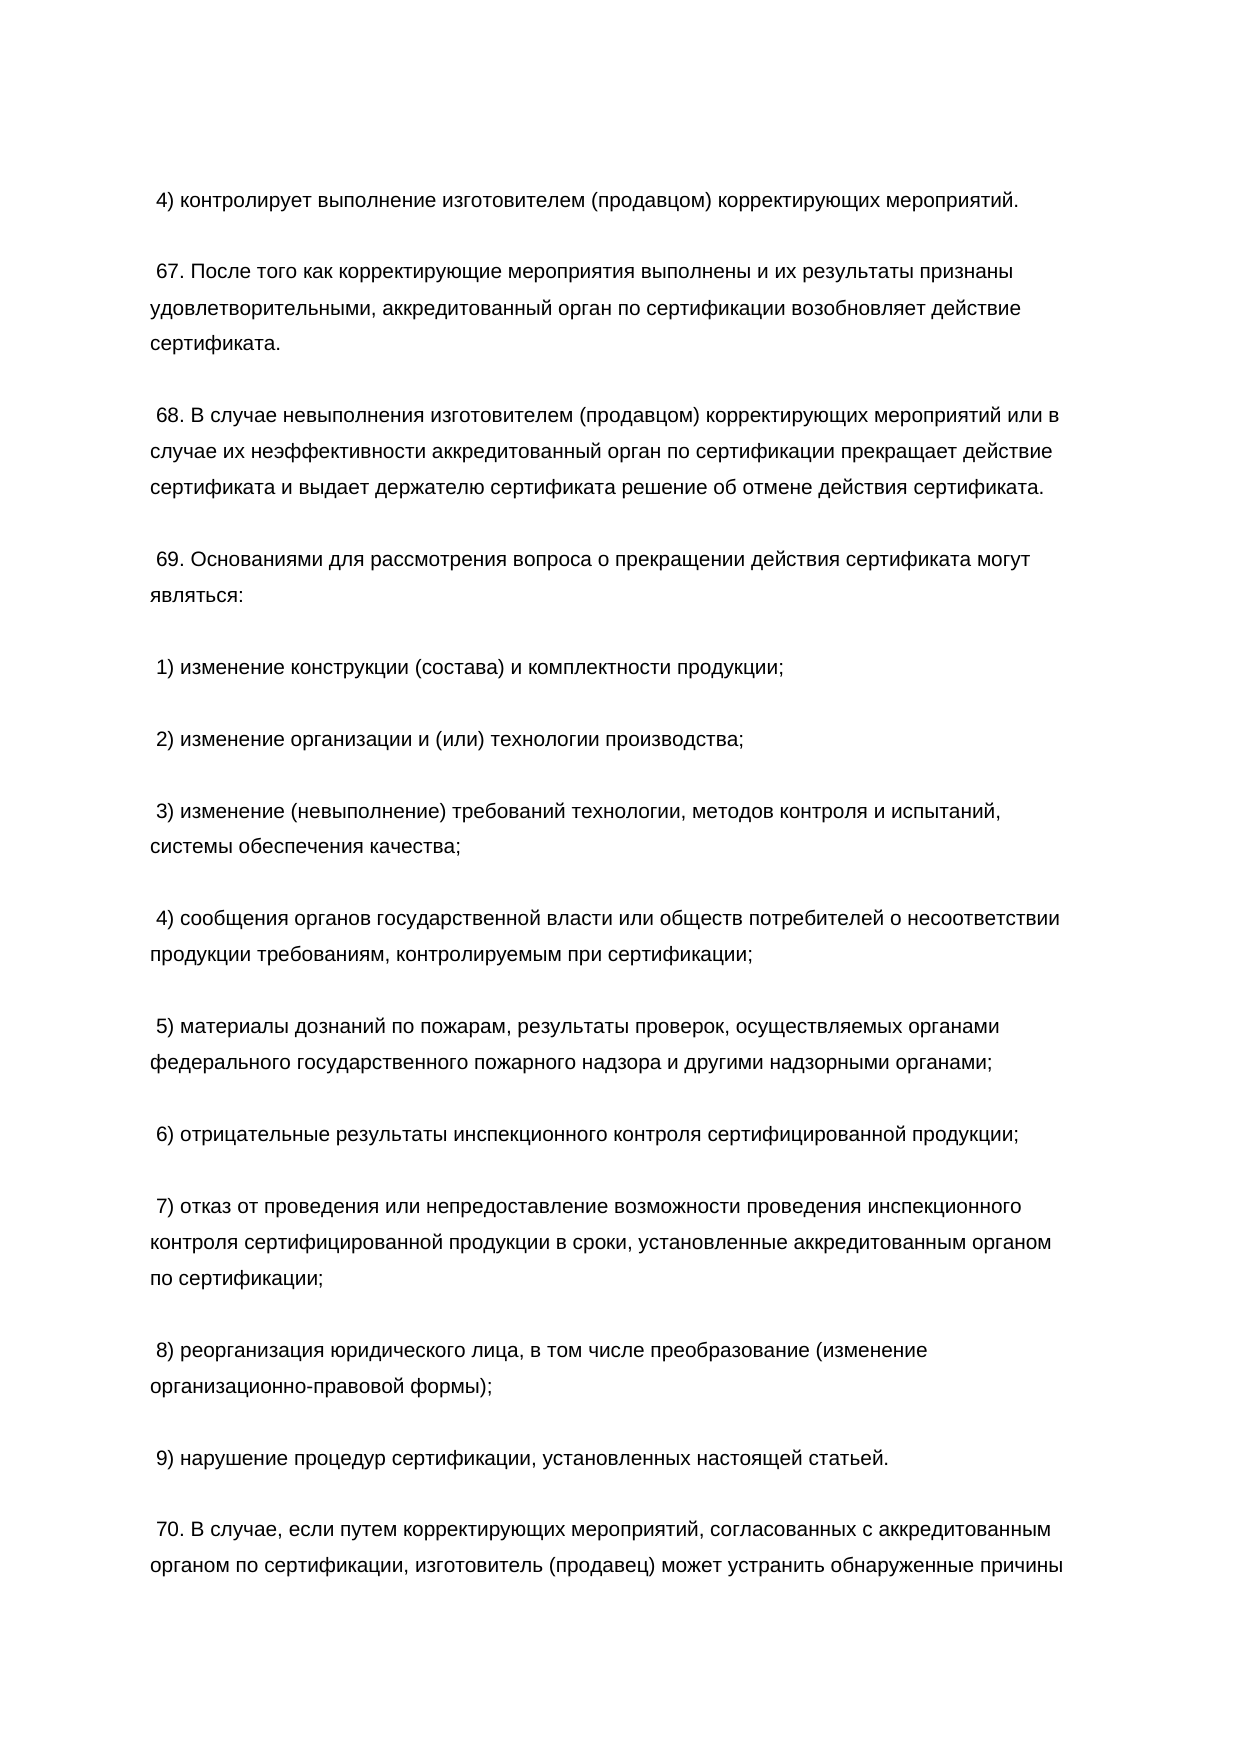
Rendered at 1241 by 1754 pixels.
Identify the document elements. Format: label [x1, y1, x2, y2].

table_cell [140, 150, 1078, 1577]
